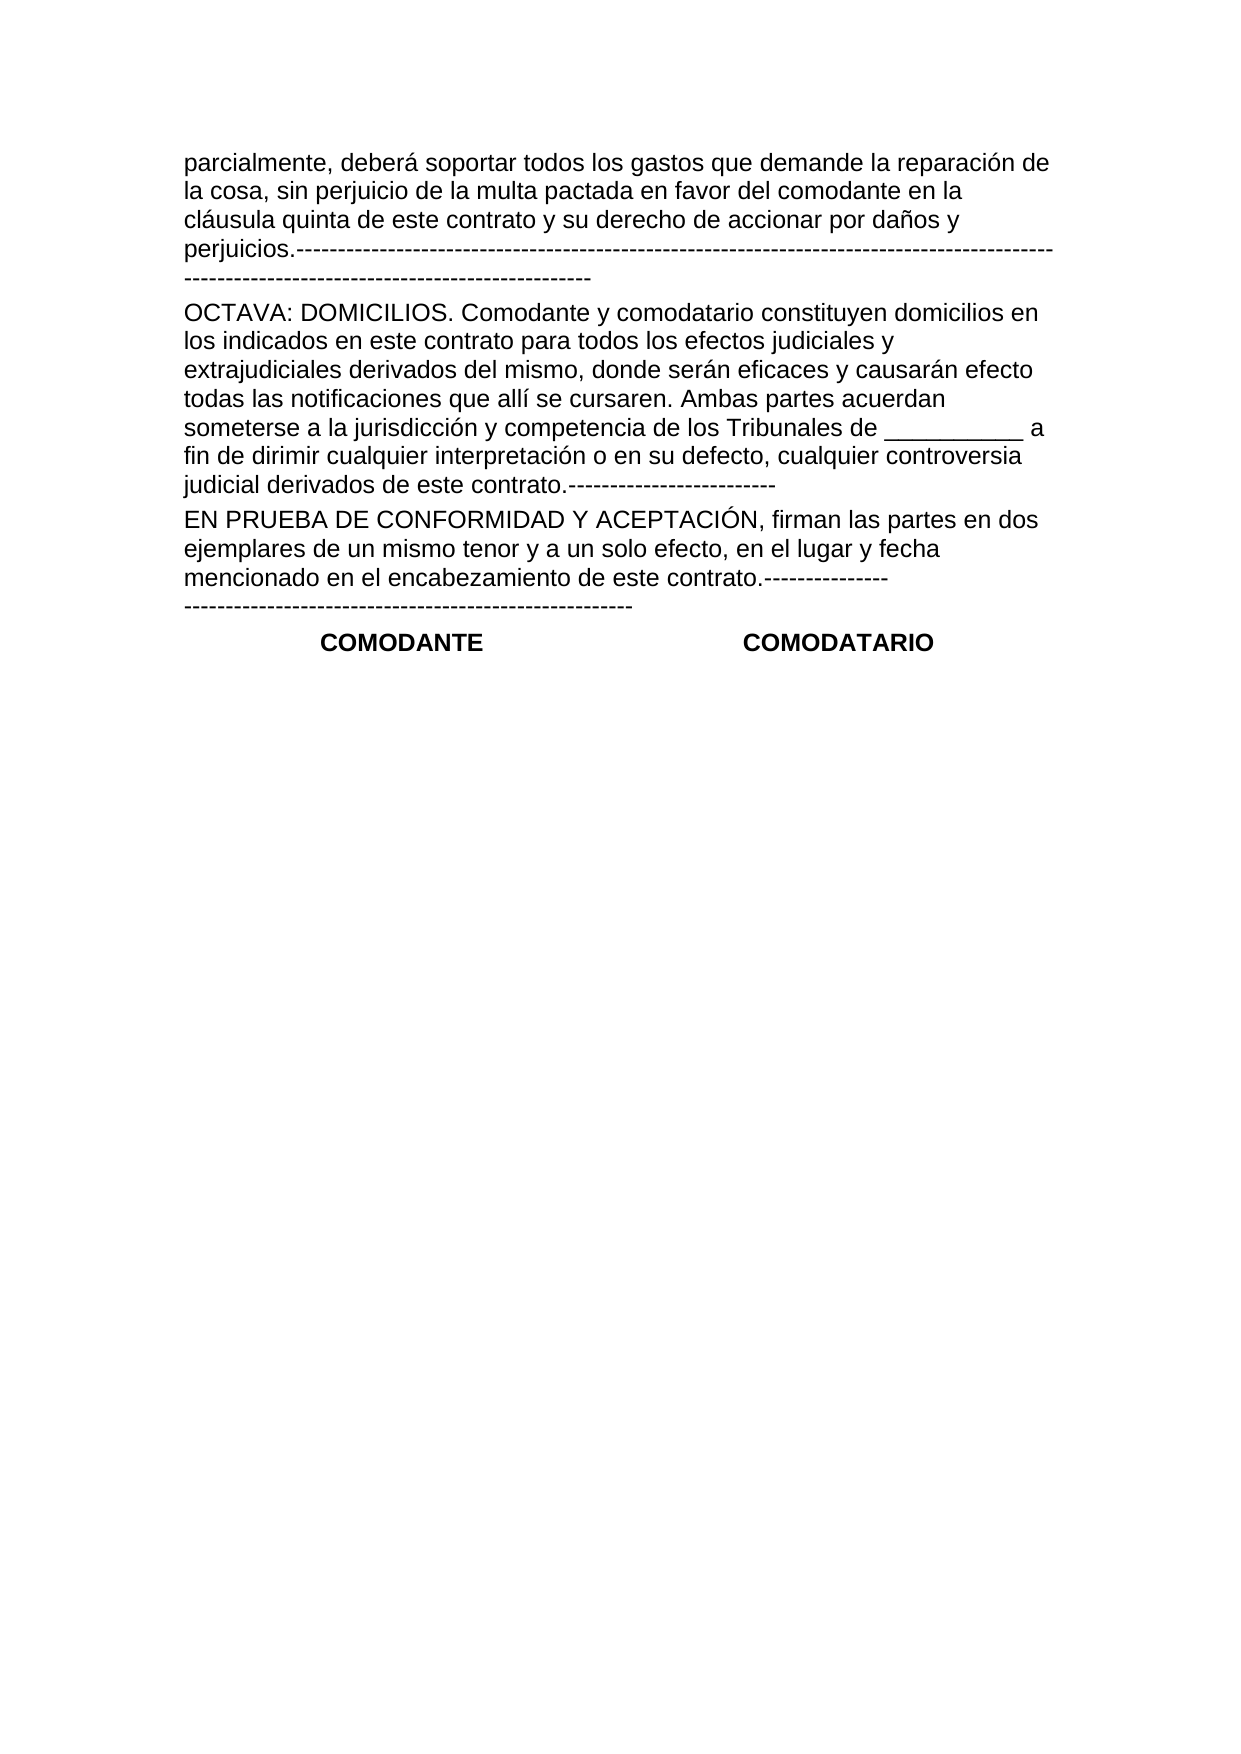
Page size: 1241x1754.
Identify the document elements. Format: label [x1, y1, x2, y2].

table_cell [177, 148, 1063, 693]
